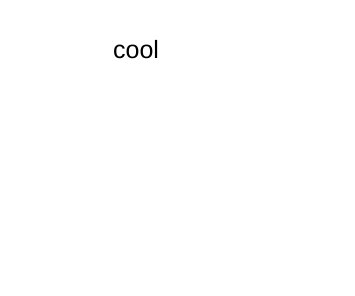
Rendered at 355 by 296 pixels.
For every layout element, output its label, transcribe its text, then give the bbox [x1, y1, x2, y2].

text cool [113, 35, 242, 64]
